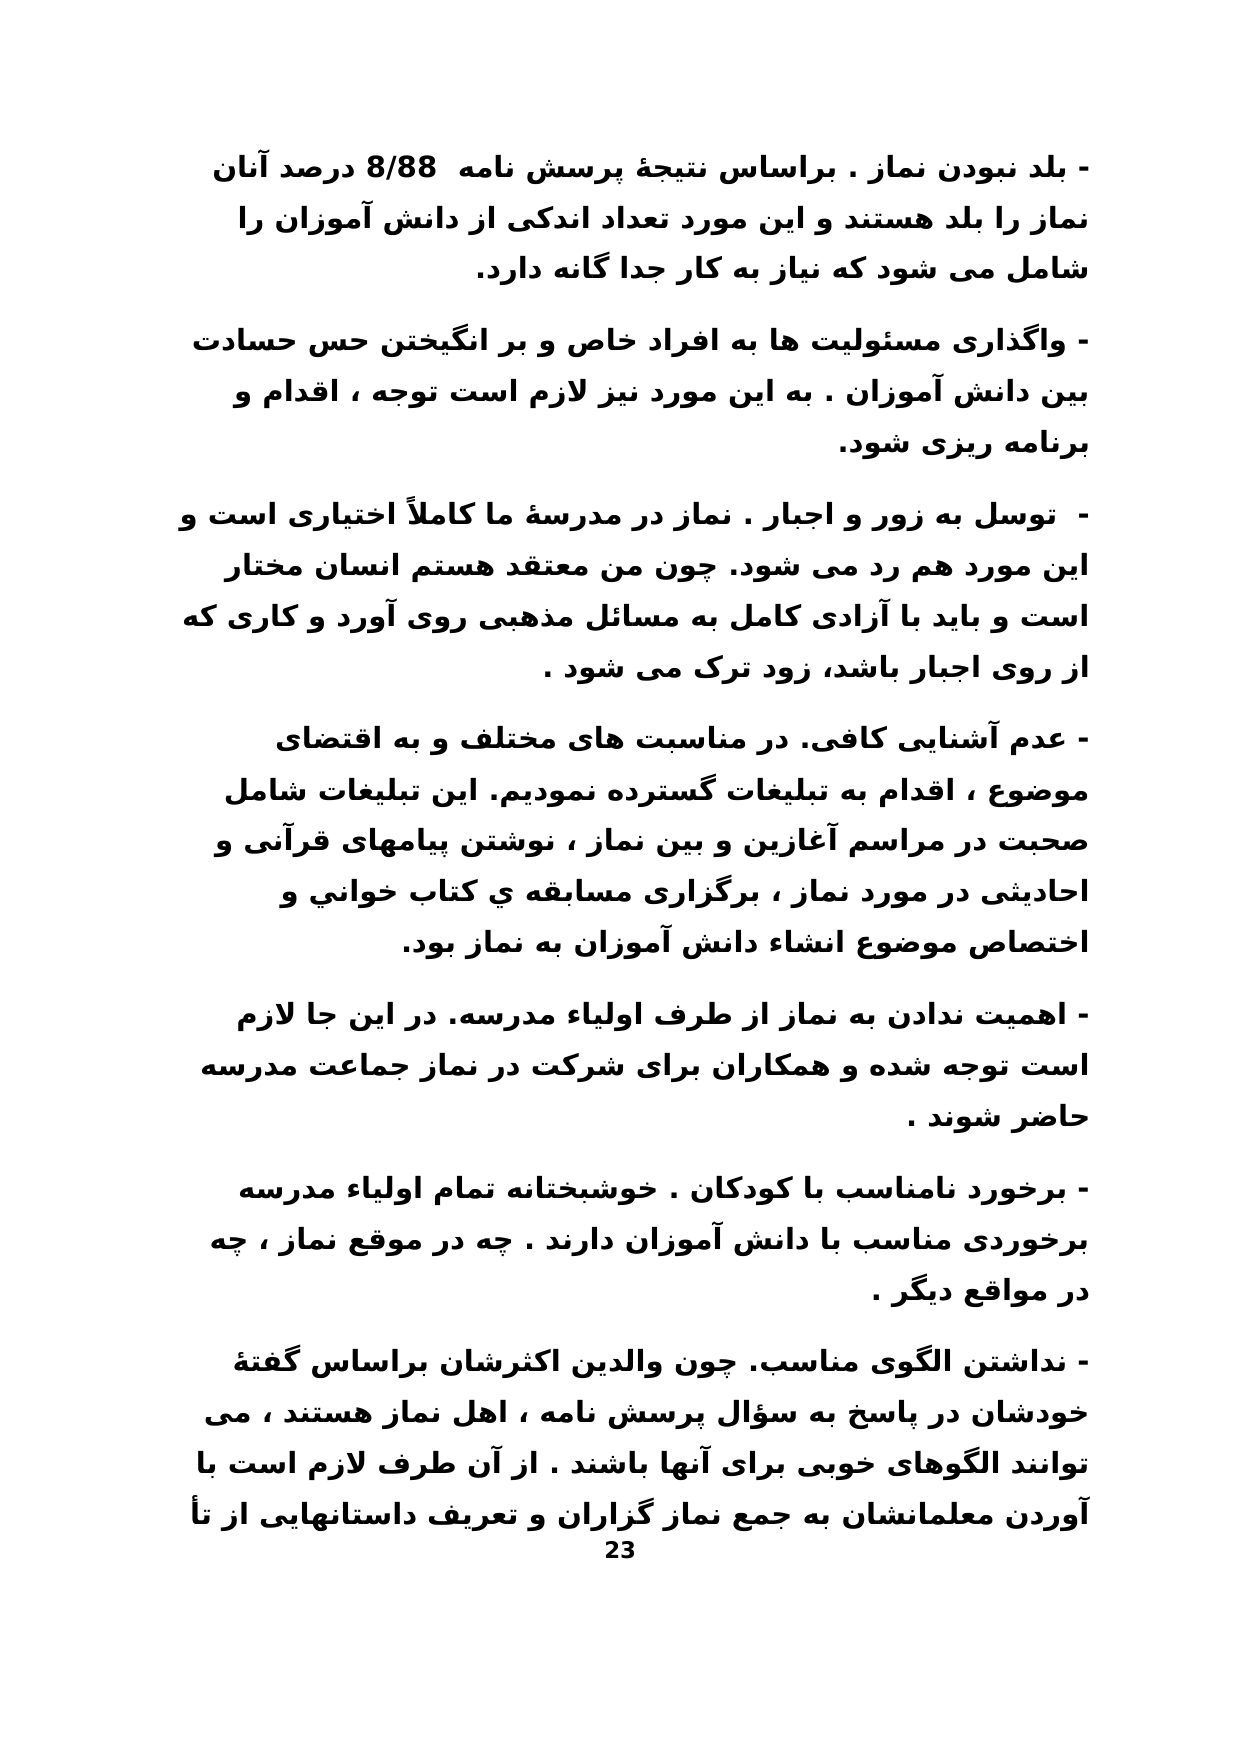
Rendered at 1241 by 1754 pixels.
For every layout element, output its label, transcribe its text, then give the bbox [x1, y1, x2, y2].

text - اهمیت ندادن به نماز از طرف اولیاء مدرسه. در این جا لازم است توجه شده و همکاران برای شرکت در نماز جماعت مدرسه حاضر شوند . [169, 997, 1090, 1133]
text - بلد نبودن نماز . براساس نتیجۀ پرسش نامه 8/88 درصد آنان نماز را بلد هستند و این مورد تعداد اندکی از دانش آموزان را شامل می شود که نیاز به کار جدا گانه دارد. [169, 150, 1090, 286]
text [169, 1345, 1090, 1531]
text - برخورد نامناسب با کودکان . خوشبختانه تمام اولیاء مدرسه برخوردی مناسب با دانش آموزان دارند . چه در موقع نماز ، چه در مواقع دیگر . [169, 1171, 1090, 1307]
text - توسل به زور و اجبار . نماز در مدرسۀ ما کاملاً اختیاری است و این مورد هم رد می شود. چون من معتقد هستم انسان مختار است و باید با آزادی کامل به مسائل مذهبی روی آورد و کاری که از روی اجبار باشد، زود ترک می شود . [169, 497, 1090, 684]
text - عدم آشنایی کافی. در مناسبت های مختلف و به اقتضای موضوع ، اقدام به تبلیغات گسترده نمودیم. این تبلیغات شامل صحبت در مراسم آغازين و بين نماز ، نوشتن پیامهای قرآنی و احادیثی در مورد نماز ، برگزاری مسابقه ي كتاب خواني و اختصاص موضوع انشاء دانش آموزان به نماز بود. [169, 722, 1090, 959]
text - واگذاری مسئولیت ها به افراد خاص و بر انگیختن حس حسادت بین دانش آموزان . به این مورد نیز لازم است توجه ، اقدام و برنامه ریزی شود. [169, 324, 1090, 459]
